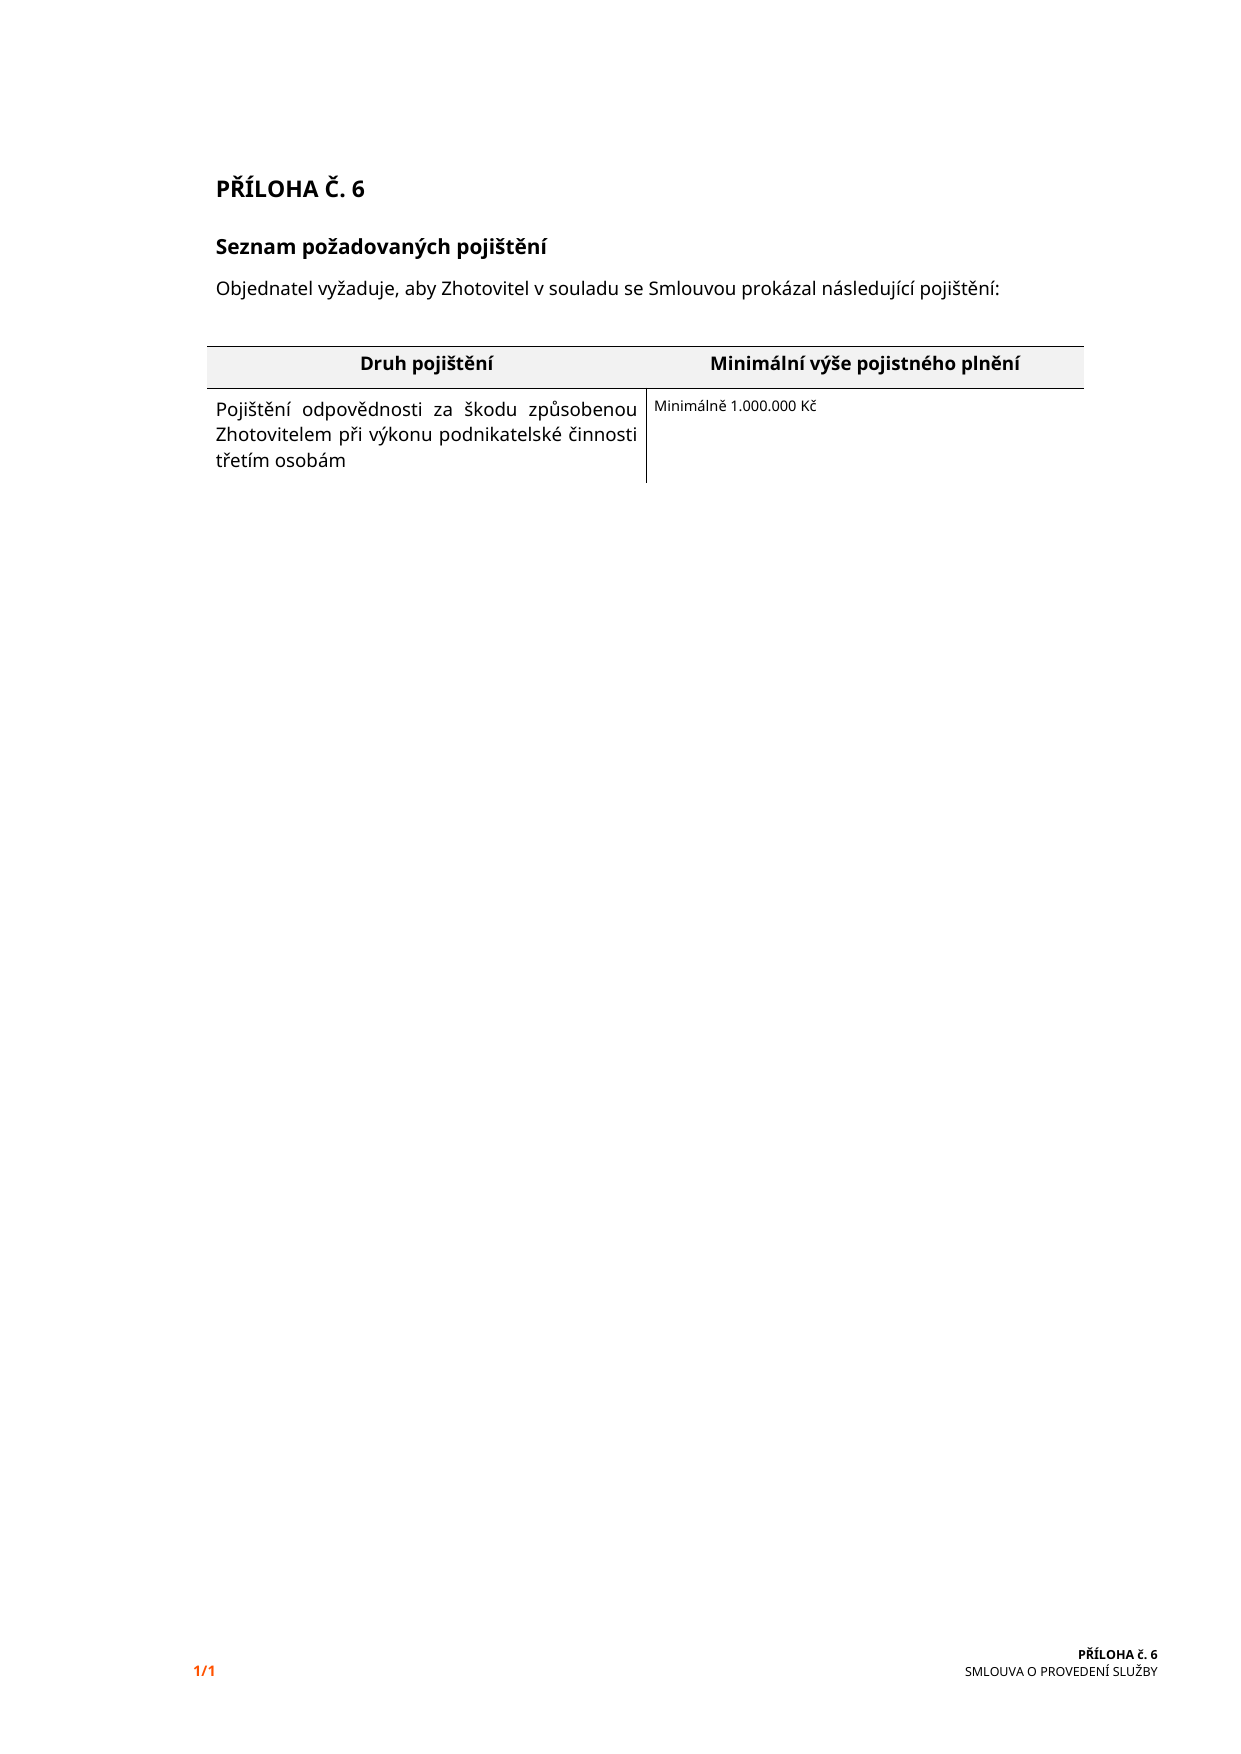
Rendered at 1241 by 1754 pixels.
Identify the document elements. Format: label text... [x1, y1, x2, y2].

text Objednatel vyžaduje, aby Zhotovitel v souladu se Smlouvou prokázal následující pojištění: [216, 276, 1093, 301]
table_header Druh pojištění [207, 347, 646, 388]
table_cell Minimálně 1.000.000 Kč [647, 389, 1084, 482]
text Příloha č. 6 [216, 172, 1093, 204]
text Seznam požadovaných pojištění [216, 232, 1093, 260]
table_header Minimální výše pojistného plnění [646, 347, 1084, 388]
table_cell Pojištění odpovědnosti za škodu způsobenou Zhotovitelem při výkonu podnikatelské činnosti třetím osobám [207, 389, 646, 482]
